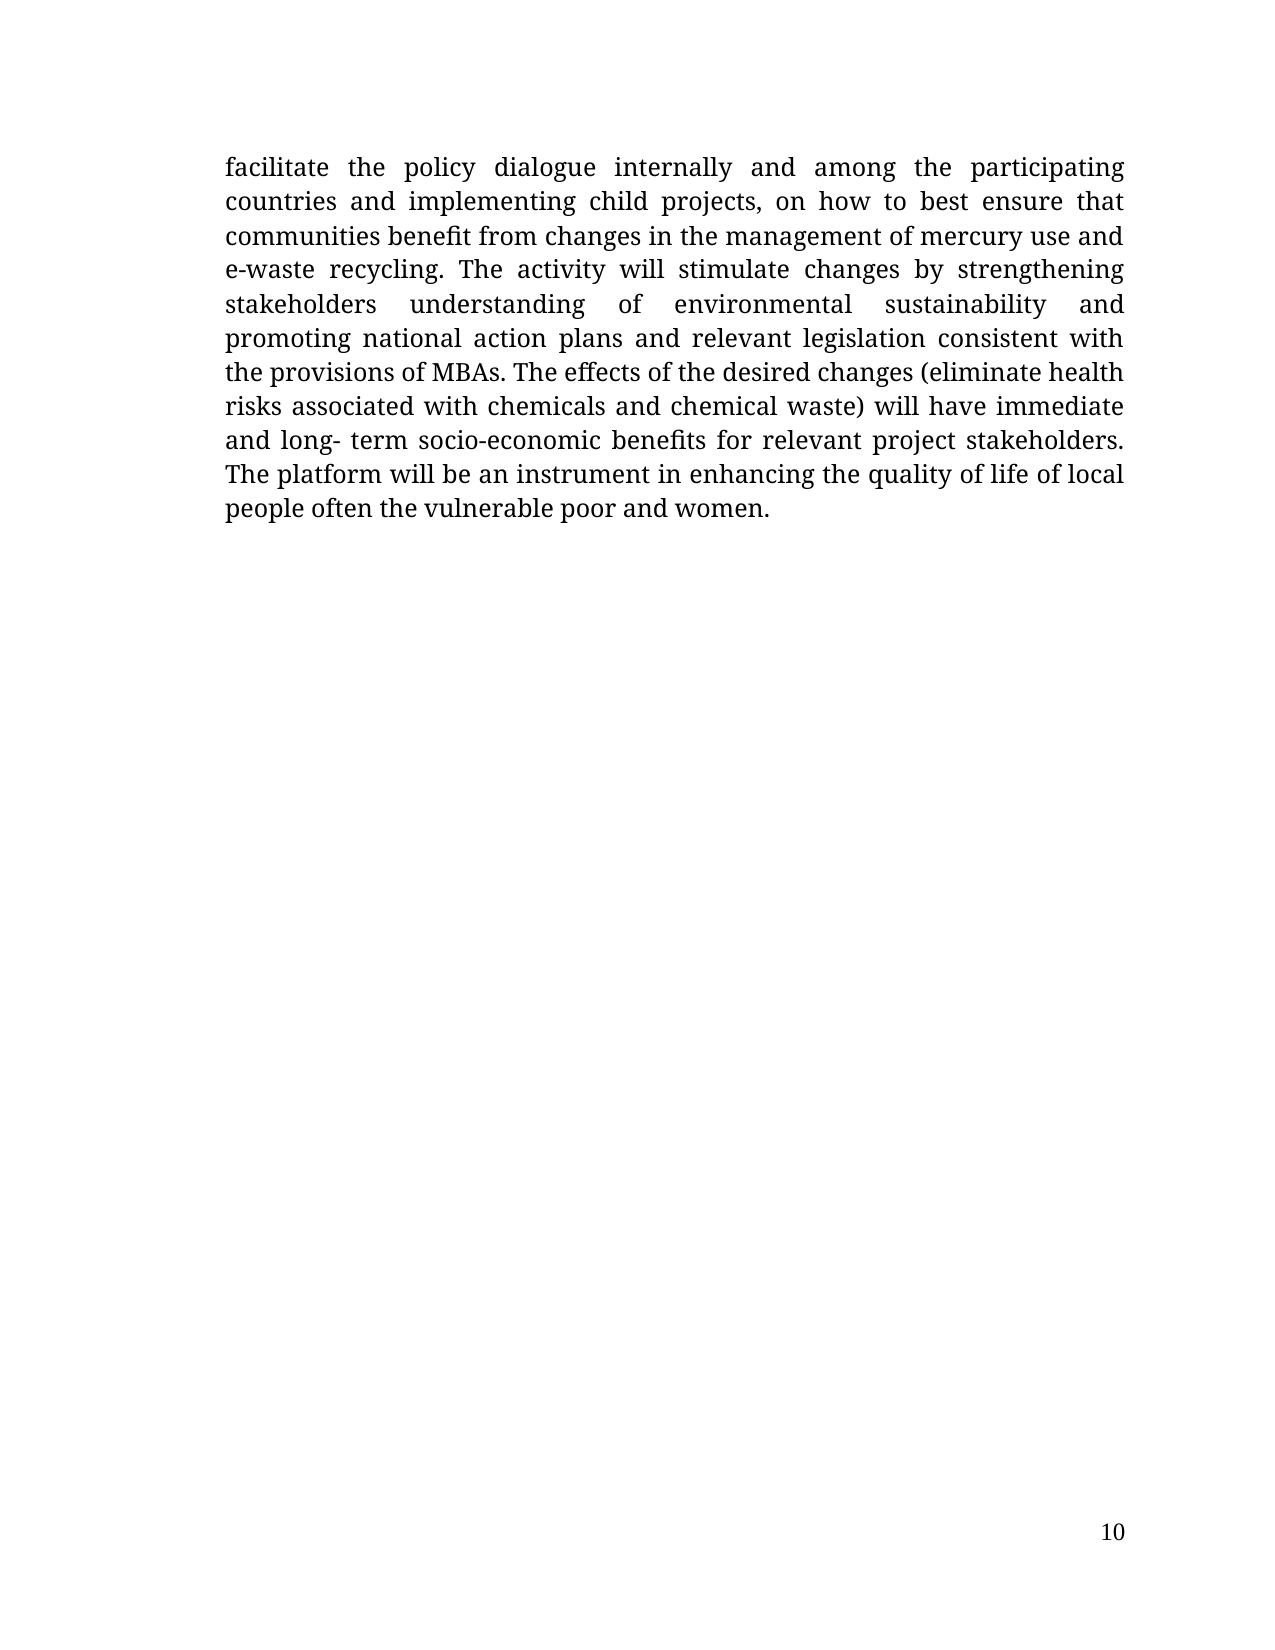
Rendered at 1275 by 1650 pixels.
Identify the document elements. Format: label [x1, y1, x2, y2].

list [187, 150, 1125, 525]
